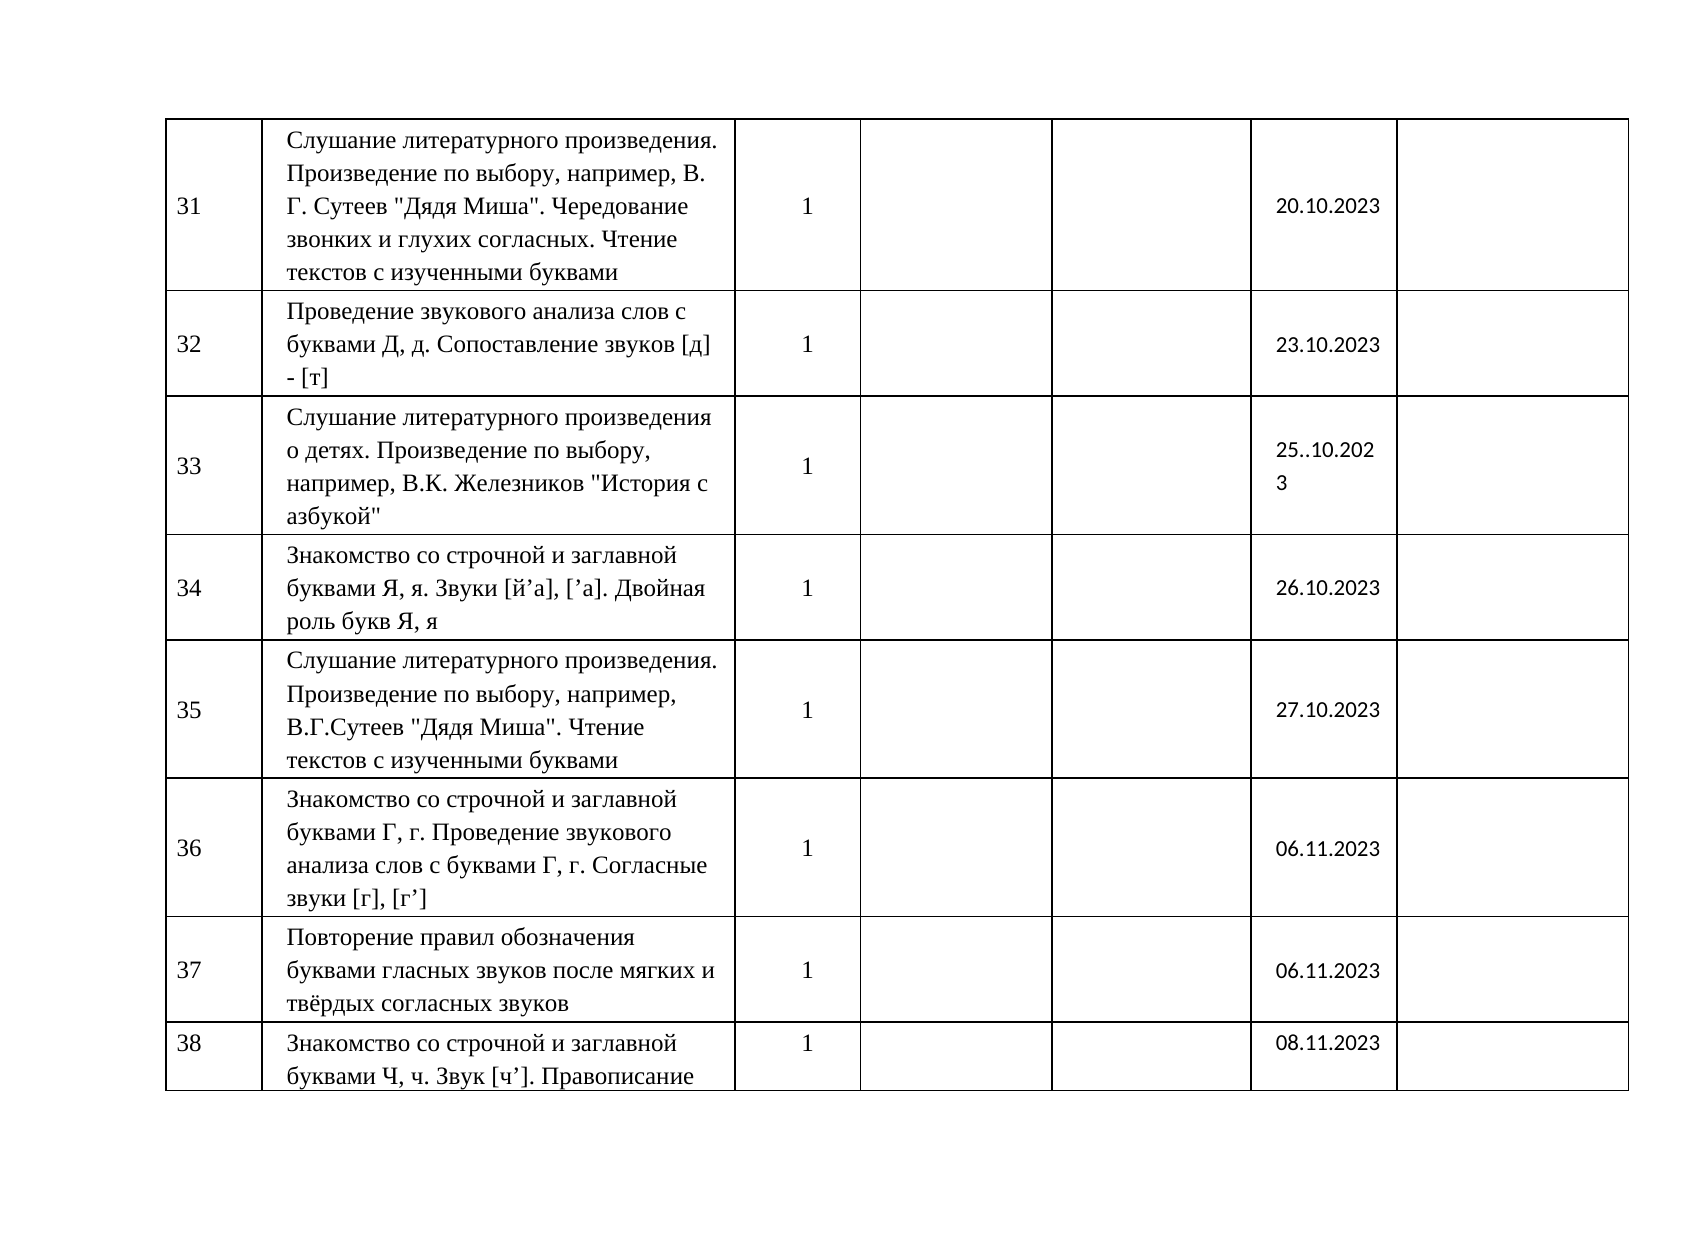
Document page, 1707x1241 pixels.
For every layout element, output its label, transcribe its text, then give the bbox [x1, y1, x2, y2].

table_cell 1 [736, 291, 860, 395]
table_cell Слушание литературного произведения. Произведение по выбору, например, В. Г. Сутеев "Дядя Миша". Чередование звонких и глухих согласных. Чтение текстов с изученными буквами [263, 120, 734, 289]
table_cell [861, 779, 1051, 916]
table_cell 1 [736, 917, 860, 1021]
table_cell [263, 1023, 734, 1090]
table_cell 06.11.2023 [1252, 779, 1396, 916]
table_cell [1398, 641, 1628, 777]
table_cell Знакомство со строчной и заглавной буквами Я, я. Звуки [й’а], [’а]. Двойная роль букв Я, я [263, 535, 734, 639]
table_cell [1053, 535, 1250, 639]
table_cell [1398, 779, 1628, 916]
table_cell [1398, 917, 1628, 1021]
table_cell [1053, 641, 1250, 777]
table_cell 1 [736, 397, 860, 533]
table_cell 08.11.2023 [1252, 1023, 1396, 1090]
table_cell [861, 291, 1051, 395]
table_cell 37 [167, 917, 261, 1021]
table_cell Слушание литературного произведения. Произведение по выбору, например, В.Г.Сутеев "Дядя Миша". Чтение текстов с изученными буквами [263, 641, 734, 777]
table_cell 38 [167, 1023, 261, 1090]
table_cell 26.10.2023 [1252, 535, 1396, 639]
table_cell [1053, 397, 1250, 533]
table_cell 1 [736, 1023, 860, 1090]
table_cell [1053, 120, 1250, 289]
table_cell [861, 535, 1051, 639]
table_cell [1053, 917, 1250, 1021]
table_cell 27.10.2023 [1252, 641, 1396, 777]
table_cell [861, 120, 1051, 289]
table_cell [861, 641, 1051, 777]
table_cell 1 [736, 120, 860, 289]
table_cell 35 [167, 641, 261, 777]
table_cell Слушание литературного произведения о детях. Произведение по выбору, например, В.К. Железников "История с азбукой" [263, 397, 734, 533]
table_cell 32 [167, 291, 261, 395]
table_cell Повторение правил обозначения буквами гласных звуков после мягких и твёрдых согласных звуков [263, 917, 734, 1021]
table_cell [1398, 535, 1628, 639]
table_cell 25..10.2023 [1252, 397, 1396, 533]
table_cell 1 [736, 535, 860, 639]
table_cell 1 [736, 641, 860, 777]
table_cell [861, 917, 1051, 1021]
table_cell 34 [167, 535, 261, 639]
table_cell 1 [736, 779, 860, 916]
table_cell [1398, 397, 1628, 533]
table_cell [861, 1023, 1051, 1090]
table_cell Проведение звукового анализа слов с буквами Д, д. Сопоставление звуков [д] - [т] [263, 291, 734, 395]
table_cell Знакомство со строчной и заглавной буквами Г, г. Проведение звукового анализа слов с буквами Г, г. Согласные звуки [г], [г’] [263, 779, 734, 916]
table_cell [861, 397, 1051, 533]
table_cell [1398, 120, 1628, 289]
table_cell [1398, 291, 1628, 395]
table_cell 20.10.2023 [1252, 120, 1396, 289]
table_cell 33 [167, 397, 261, 533]
table_cell 31 [167, 120, 261, 289]
table_cell [1053, 291, 1250, 395]
table_cell 23.10.2023 [1252, 291, 1396, 395]
table_cell [1398, 1023, 1628, 1090]
table_cell [1053, 1023, 1250, 1090]
table_cell 06.11.2023 [1252, 917, 1396, 1021]
table_cell 36 [167, 779, 261, 916]
table_cell [1053, 779, 1250, 916]
